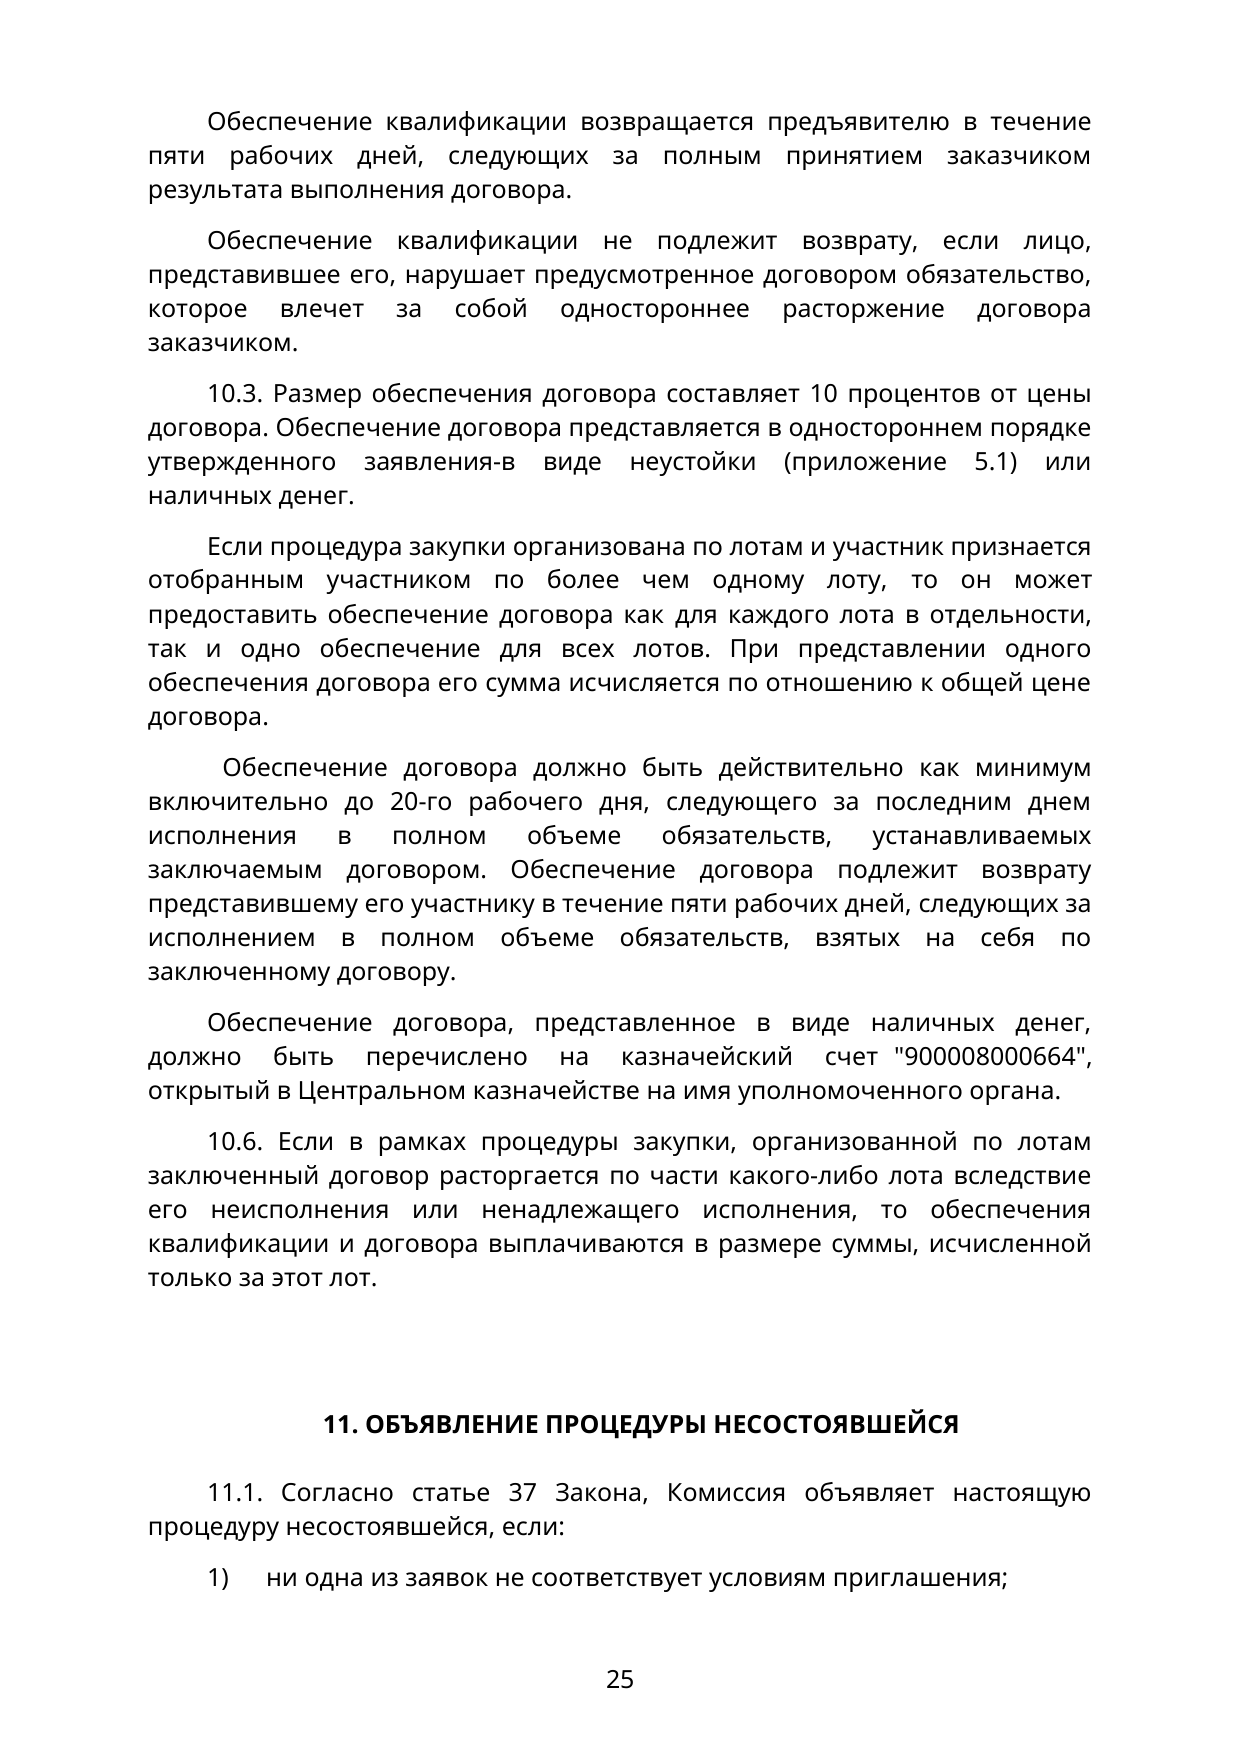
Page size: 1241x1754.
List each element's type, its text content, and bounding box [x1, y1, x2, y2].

text 11. ОБЪЯВЛЕНИЕ ПРОЦЕДУРЫ НЕСОСТОЯВШЕЙСЯ [148, 1406, 1092, 1441]
text Если процедура закупки организована по лотам и участник признается отобранным участником по более чем одному лоту, то он может предоставить обеспечение договора как для каждого лота в отдельности, так и одно обеспечение для всех лотов. При представлении одного обеспечения договора его сумма исчисляется по отношению к общей цене договора. [148, 528, 1092, 732]
text Обеспечение квалификации не подлежит возврату, если лицо, представившее его, нарушает предусмотренное договором обязательство, которое влечет за собой одностороннее расторжение договора заказчиком. [148, 222, 1092, 358]
text 10.6. Если в рамках процедуры закупки, организованной по лотам заключенный договор расторгается по части какого-либо лота вследствие его неисполнения или ненадлежащего исполнения, то обеспечения квалификации и договора выплачиваются в размере суммы, исчисленной только за этот лот. [148, 1123, 1092, 1294]
text 11.1. Согласно статье 37 Закона, Комиссия объявляет настоящую процедуру несостоявшейся, если: [148, 1474, 1092, 1543]
text Обеспечение договора, представленное в виде наличных денег, должно быть перечислено на казначейский счет "900008000664", открытый в Центральном казначействе на имя уполномоченного органа. [148, 1004, 1092, 1107]
text 10.3. Размер обеспечения договора составляет 10 процентов от цены договора. Обеспечение договора представляется в одностороннем порядке утвержденного заявления-в виде неустойки (приложение 5.1) или наличных денег. [148, 375, 1092, 511]
text Обеспечение договора должно быть действительно как минимум включительно до 20-го рабочего дня, следующего за последним днем исполнения в полном объеме обязательств, устанавливаемых заключаемым договором. Обеспечение договора подлежит возврату представившему его участнику в течение пяти рабочих дней, следующих за исполнением в полном объеме обязательств, взятых на себя по заключенному договору. [148, 749, 1092, 988]
text Обеспечение квалификации возвращается предъявителю в течение пяти рабочих дней, следующих за полным принятием заказчиком результата выполнения договора. [148, 103, 1092, 206]
text 1) ни одна из заявок не соответствует условиям приглашения; [148, 1559, 1092, 1593]
